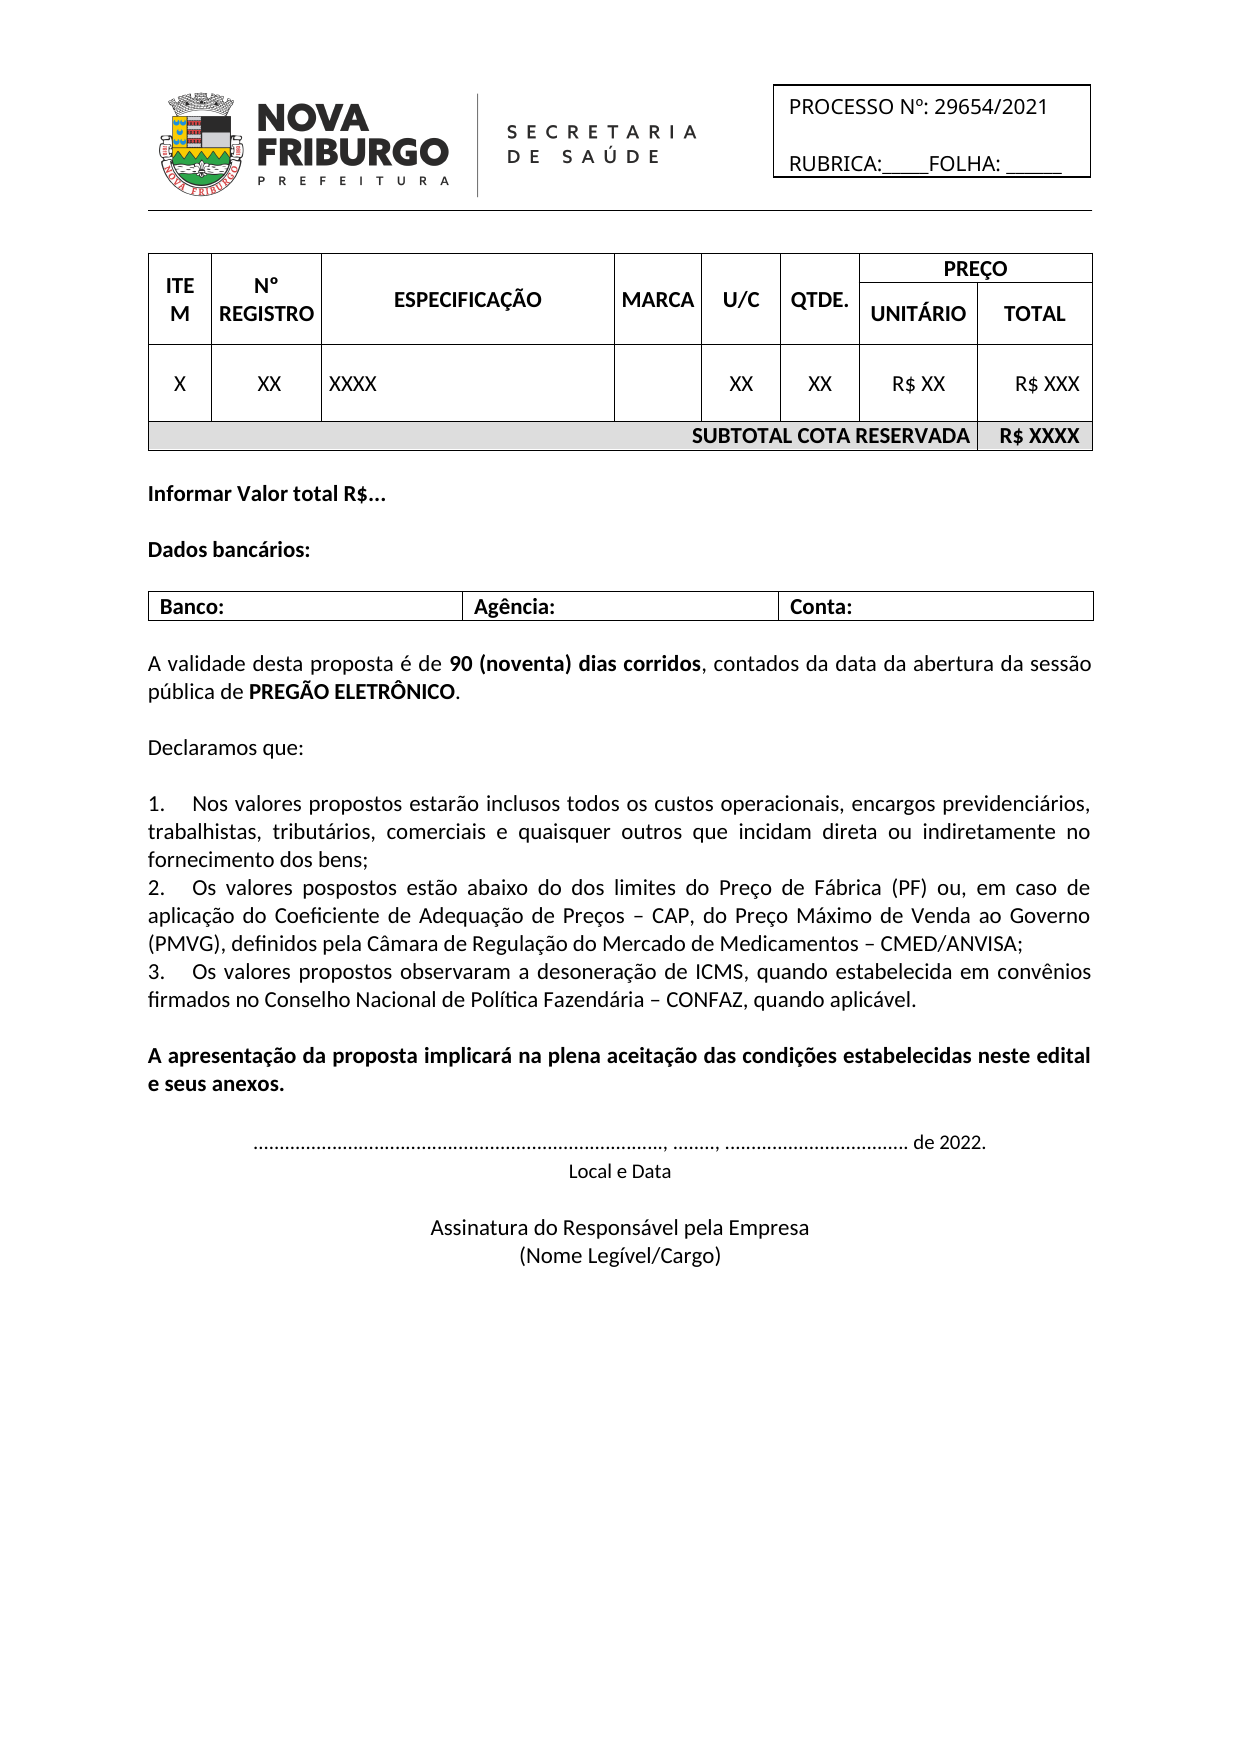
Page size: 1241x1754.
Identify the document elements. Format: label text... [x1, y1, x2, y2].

table_cell U/C [702, 254, 780, 344]
table_header Conta: [779, 592, 1093, 620]
table_cell Nº REGISTRO [212, 254, 321, 344]
text A apresentação da proposta implicará na plena aceitação das condições estabelecidas neste edital e seus anexos. [148, 1041, 1092, 1097]
picture [147, 83, 712, 209]
text Informar Valor total R$... [148, 479, 1092, 507]
text Assinatura do Responsável pela Empresa [148, 1213, 1092, 1241]
table_cell TOTAL [978, 283, 1092, 344]
table_cell XX [212, 345, 321, 421]
table_cell ESPECIFICAÇÃO [322, 254, 614, 344]
text Declaramos que: [148, 733, 1092, 761]
table_cell XXXX [322, 345, 614, 421]
table_header Banco: [149, 592, 462, 620]
list Os valores pospostos estão abaixo do dos limites do Preço de Fábrica (PF) ou, em caso de aplicação do Coeficiente de Adequação de Preços – CAP, do Preço Máximo de Venda ao Governo (PMVG), definidos pela Câmara de Regulação do Mercado de Medicamentos – CMED/ANVISA; [148, 873, 1092, 957]
table_cell PREÇO [860, 254, 1092, 282]
table_cell XX [781, 345, 859, 421]
table_cell R$ XXXX [978, 422, 1092, 449]
table_cell XX [702, 345, 780, 421]
table_cell R$ XXX [978, 345, 1092, 421]
table_header Agência: [463, 592, 778, 620]
table_cell X [149, 345, 211, 421]
table_cell [615, 345, 701, 421]
text Dados bancários: [148, 535, 1092, 563]
table_cell UNITÁRIO [860, 283, 977, 344]
text Local e Data [148, 1154, 1092, 1183]
table_cell MARCA [615, 254, 701, 344]
text A validade desta proposta é de 90 (noventa) dias corridos, contados da data da abertura da sessão pública de PREGÃO ELETRÔNICO. [148, 649, 1092, 705]
table_cell ITEM [149, 254, 211, 344]
list Nos valores propostos estarão inclusos todos os custos operacionais, encargos previdenciários, trabalhistas, tributários, comerciais e quaisquer outros que incidam direta ou indiretamente no fornecimento dos bens; [148, 789, 1092, 873]
text (Nome Legível/Cargo) [148, 1241, 1092, 1269]
table_cell SUBTOTAL COTA RESERVADA [149, 422, 977, 449]
text .............................................................................., ........, ................................... de 2022. [148, 1125, 1092, 1154]
table_cell R$ XX [860, 345, 977, 421]
list Os valores propostos observaram a desoneração de ICMS, quando estabelecida em convênios firmados no Conselho Nacional de Política Fazendária – CONFAZ, quando aplicável. [148, 957, 1092, 1013]
table_cell QTDE. [781, 254, 859, 344]
